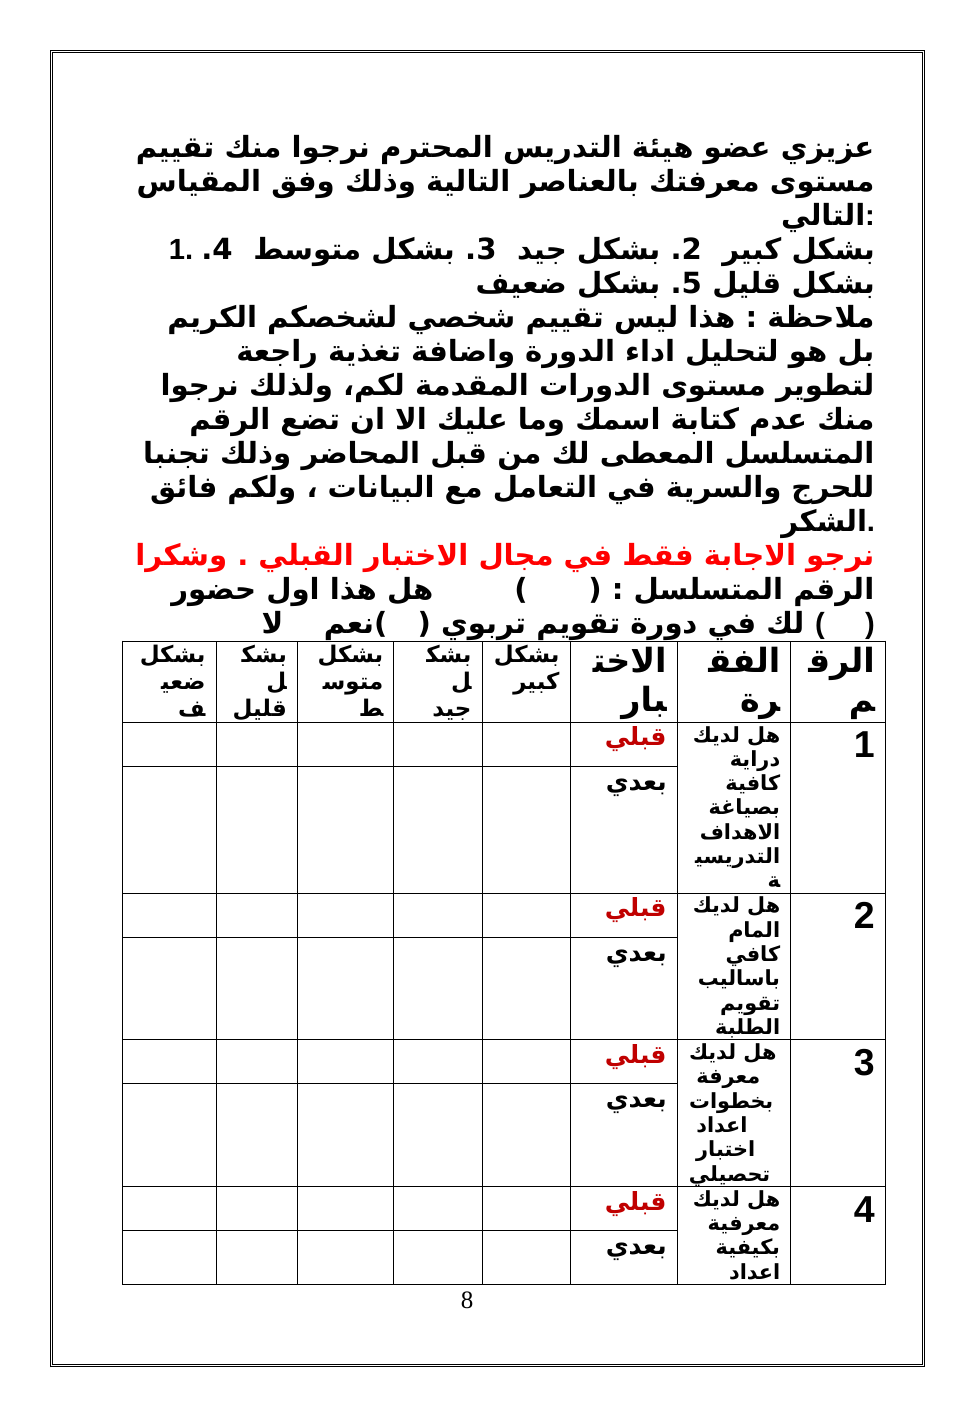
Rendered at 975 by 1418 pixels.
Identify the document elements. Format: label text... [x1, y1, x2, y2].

table_cell [394, 1231, 482, 1284]
table_cell [123, 1187, 216, 1230]
table_cell قبلي [571, 1040, 677, 1083]
table_cell [483, 1231, 570, 1284]
table_header بشكل متوسط [298, 642, 393, 722]
table_cell [298, 1231, 393, 1284]
table_cell قبلي [571, 894, 677, 937]
table_cell [217, 894, 297, 937]
table_cell 4 [791, 1187, 885, 1284]
table_header بشكل قليل [217, 642, 297, 722]
table_cell [217, 1084, 297, 1186]
table_cell [123, 894, 216, 937]
table_cell [123, 723, 216, 766]
table_cell [298, 894, 393, 937]
table_cell [298, 938, 393, 1039]
table_cell [298, 1040, 393, 1083]
table_cell [123, 767, 216, 892]
table_cell [483, 1187, 570, 1230]
table_cell [123, 938, 216, 1039]
table_cell هل لديك المام كافي باساليب تقويم الطلبة [678, 894, 790, 1039]
table_header الفقرة [678, 642, 790, 722]
table_cell [123, 1231, 216, 1284]
table_cell [217, 767, 297, 892]
table_cell [394, 894, 482, 937]
table_cell [394, 1084, 482, 1186]
table_cell [483, 938, 570, 1039]
text نرجو الاجابة فقط في مجال الاختبار القبلي . وشكرا [134, 538, 874, 572]
table_cell [217, 1187, 297, 1230]
table_cell [394, 767, 482, 892]
table_cell بعدي [571, 1231, 677, 1284]
table_cell بعدي [571, 938, 677, 1039]
table_cell [394, 723, 482, 766]
table_cell [298, 1187, 393, 1230]
table_header بشكل كبير [483, 642, 570, 722]
table_cell هل لديك معرفة بخطوات اعداد اختبار تحصيلي [678, 1040, 790, 1186]
table_cell [394, 1040, 482, 1083]
text عزيزي عضو هيئة التدريس المحترم نرجوا منك تقييم مستوى معرفتك بالعناصر التالية وذلك وفق المقياس التالي: [134, 130, 874, 232]
table_cell 2 [791, 894, 885, 1039]
text ملاحظة : هذا ليس تقييم شخصي لشخصكم الكريم بل هو لتحليل اداء الدورة واضافة تغذية راجعة لتطوير مستوى الدورات المقدمة لكم، ولذلك نرجوا منك عدم كتابة اسمك وما عليك الا ان تضع الرقم المتسلسل المعطى لك من قبل المحاضر وذلك تجنبا للحرج والسرية في التعامل مع البيانات ، ولكم فائق الشكر. [134, 300, 874, 538]
table_header الرقم [791, 642, 885, 722]
table_cell هل لديك معرفية بكيفية اعداد جدول مواصفات [678, 1187, 790, 1284]
table_cell قبلي [571, 1187, 677, 1230]
table_cell [483, 767, 570, 892]
table_cell قبلي [571, 723, 677, 766]
table_cell [298, 767, 393, 892]
table_cell [217, 938, 297, 1039]
text الرقم المتسلسل : ( ) هل هذا اول حضور لك في دورة تقويم تربوي ( )نعم لا ( ) [134, 572, 874, 641]
table_cell هل لديك دراية كافية بصياغة الاهداف التدريسية [678, 723, 790, 892]
table_cell 3 [791, 1040, 885, 1186]
table_cell [483, 894, 570, 937]
table_cell [394, 1187, 482, 1230]
table_cell بعدي [571, 767, 677, 892]
table_cell [123, 1040, 216, 1083]
table_cell [123, 1084, 216, 1186]
table_header بشكل ضعيف [123, 642, 216, 722]
table_header الاختبار [571, 642, 677, 722]
table_cell [298, 1084, 393, 1186]
table_cell [483, 723, 570, 766]
table_cell [394, 938, 482, 1039]
table_cell بعدي [571, 1084, 677, 1186]
table_cell [217, 1040, 297, 1083]
table_cell [217, 1231, 297, 1284]
table_cell 1 [791, 723, 885, 892]
table_header بشكل جيد [394, 642, 482, 722]
table_cell [298, 723, 393, 766]
text 1. بشكل كبير 2. بشكل جيد 3. بشكل متوسط 4. بشكل قليل 5. بشكل ضعيف [134, 232, 874, 300]
table_cell [217, 723, 297, 766]
table_cell [483, 1040, 570, 1083]
table_cell [483, 1084, 570, 1186]
